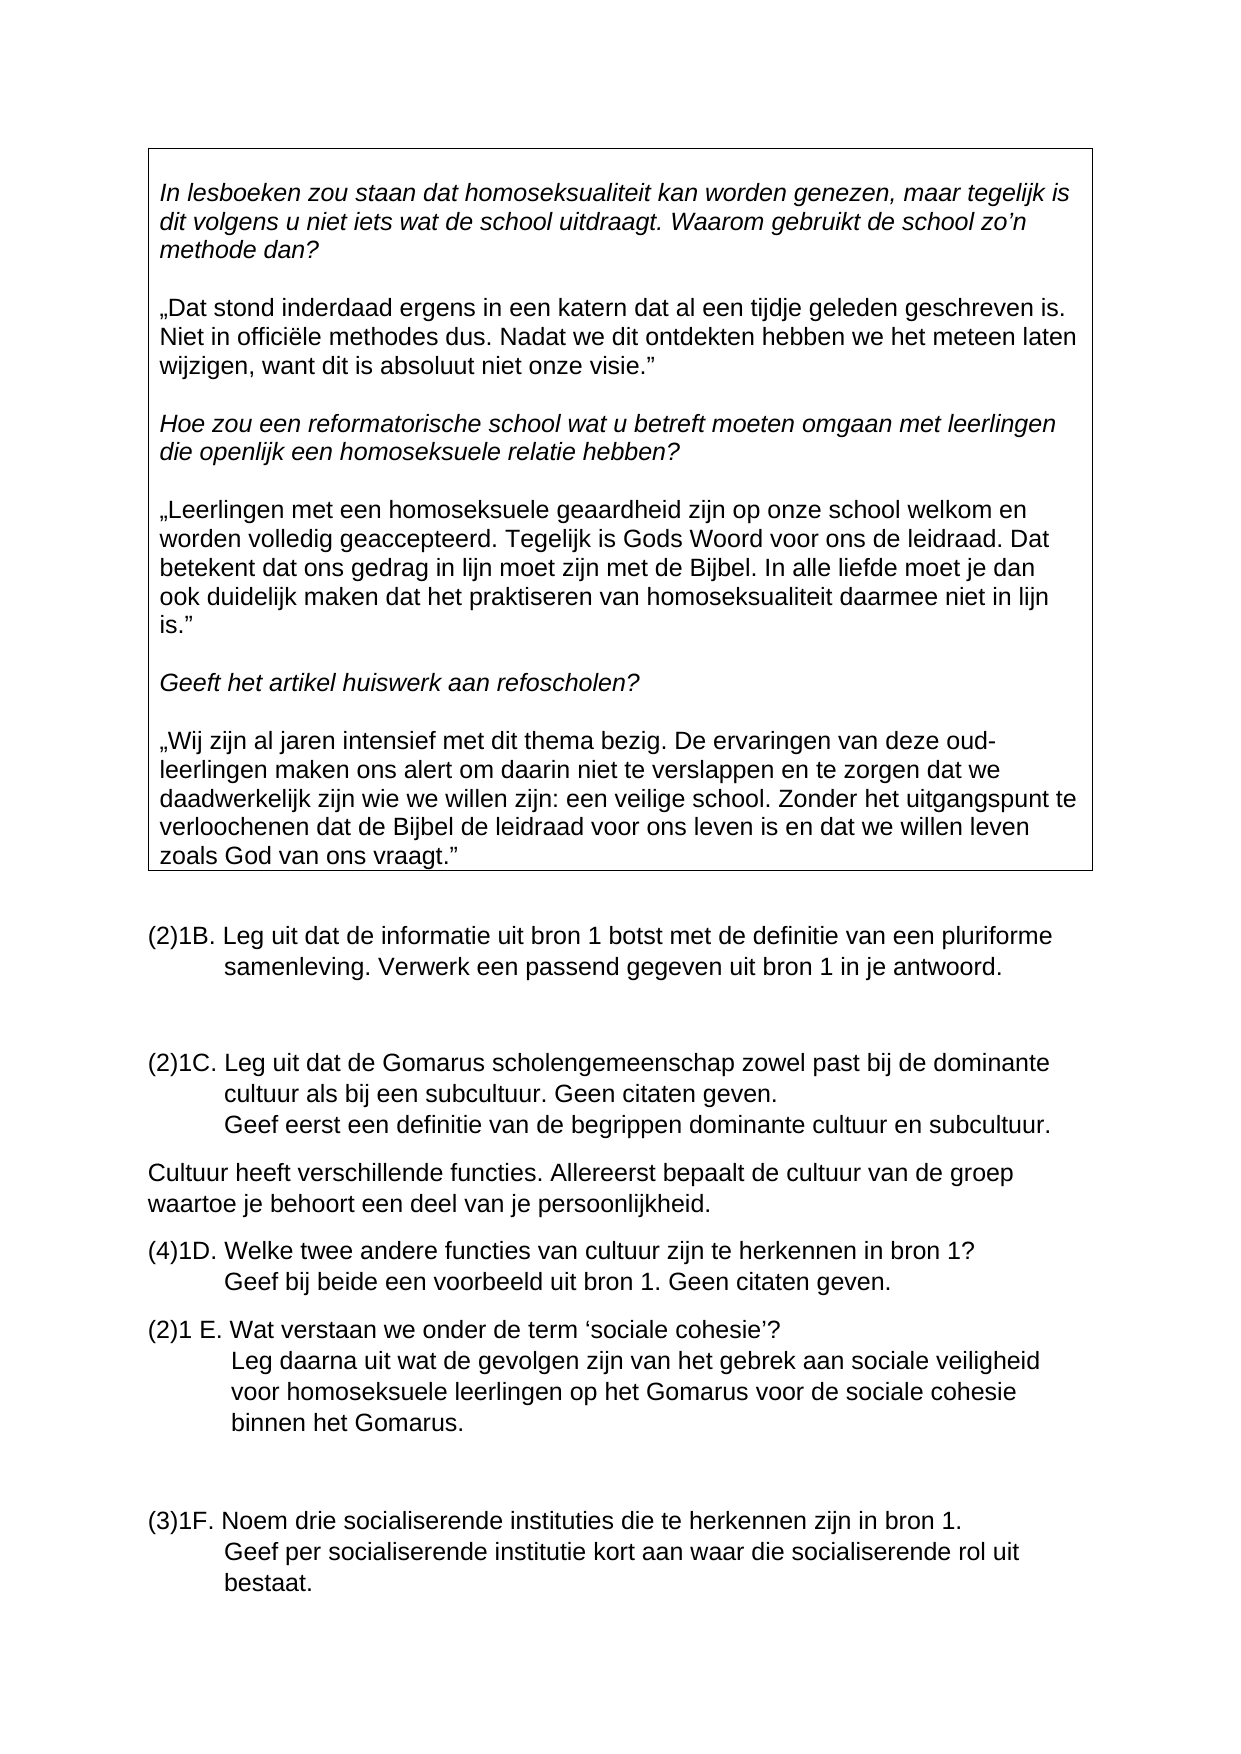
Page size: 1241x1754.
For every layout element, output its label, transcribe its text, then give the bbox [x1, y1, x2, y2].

text (3)1F. Noem drie socialiserende instituties die te herkennen zijn in bron 1. Geef per socialiserende institutie kort aan waar die socialiserende rol uit bestaat. [148, 1506, 1093, 1597]
text (2)1 E. Wat verstaan we onder de term ‘sociale cohesie’? Leg daarna uit wat de gevolgen zijn van het gebrek aan sociale veiligheid voor homoseksuele leerlingen op het Gomarus voor de sociale cohesie binnen het Gomarus. [148, 1315, 1093, 1437]
text Cultuur heeft verschillende functies. Allereerst bepaalt de cultuur van de groep waartoe je behoort een deel van je persoonlijkheid. [148, 1158, 1093, 1217]
text (2)1C. Leg uit dat de Gomarus scholengemeenschap zowel past bij de dominante cultuur als bij een subcultuur. Geen citaten geven. Geef eerst een definitie van de begrippen dominante cultuur en subcultuur. [148, 1048, 1093, 1139]
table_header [149, 149, 1092, 870]
text (2)1B. Leg uit dat de informatie uit bron 1 botst met de definitie van een pluriforme samenleving. Verwerk een passend gegeven uit bron 1 in je antwoord. [148, 921, 1093, 981]
text (4)1D. Welke twee andere functies van cultuur zijn te herkennen in bron 1? Geef bij beide een voorbeeld uit bron 1. Geen citaten geven. [148, 1236, 1093, 1296]
